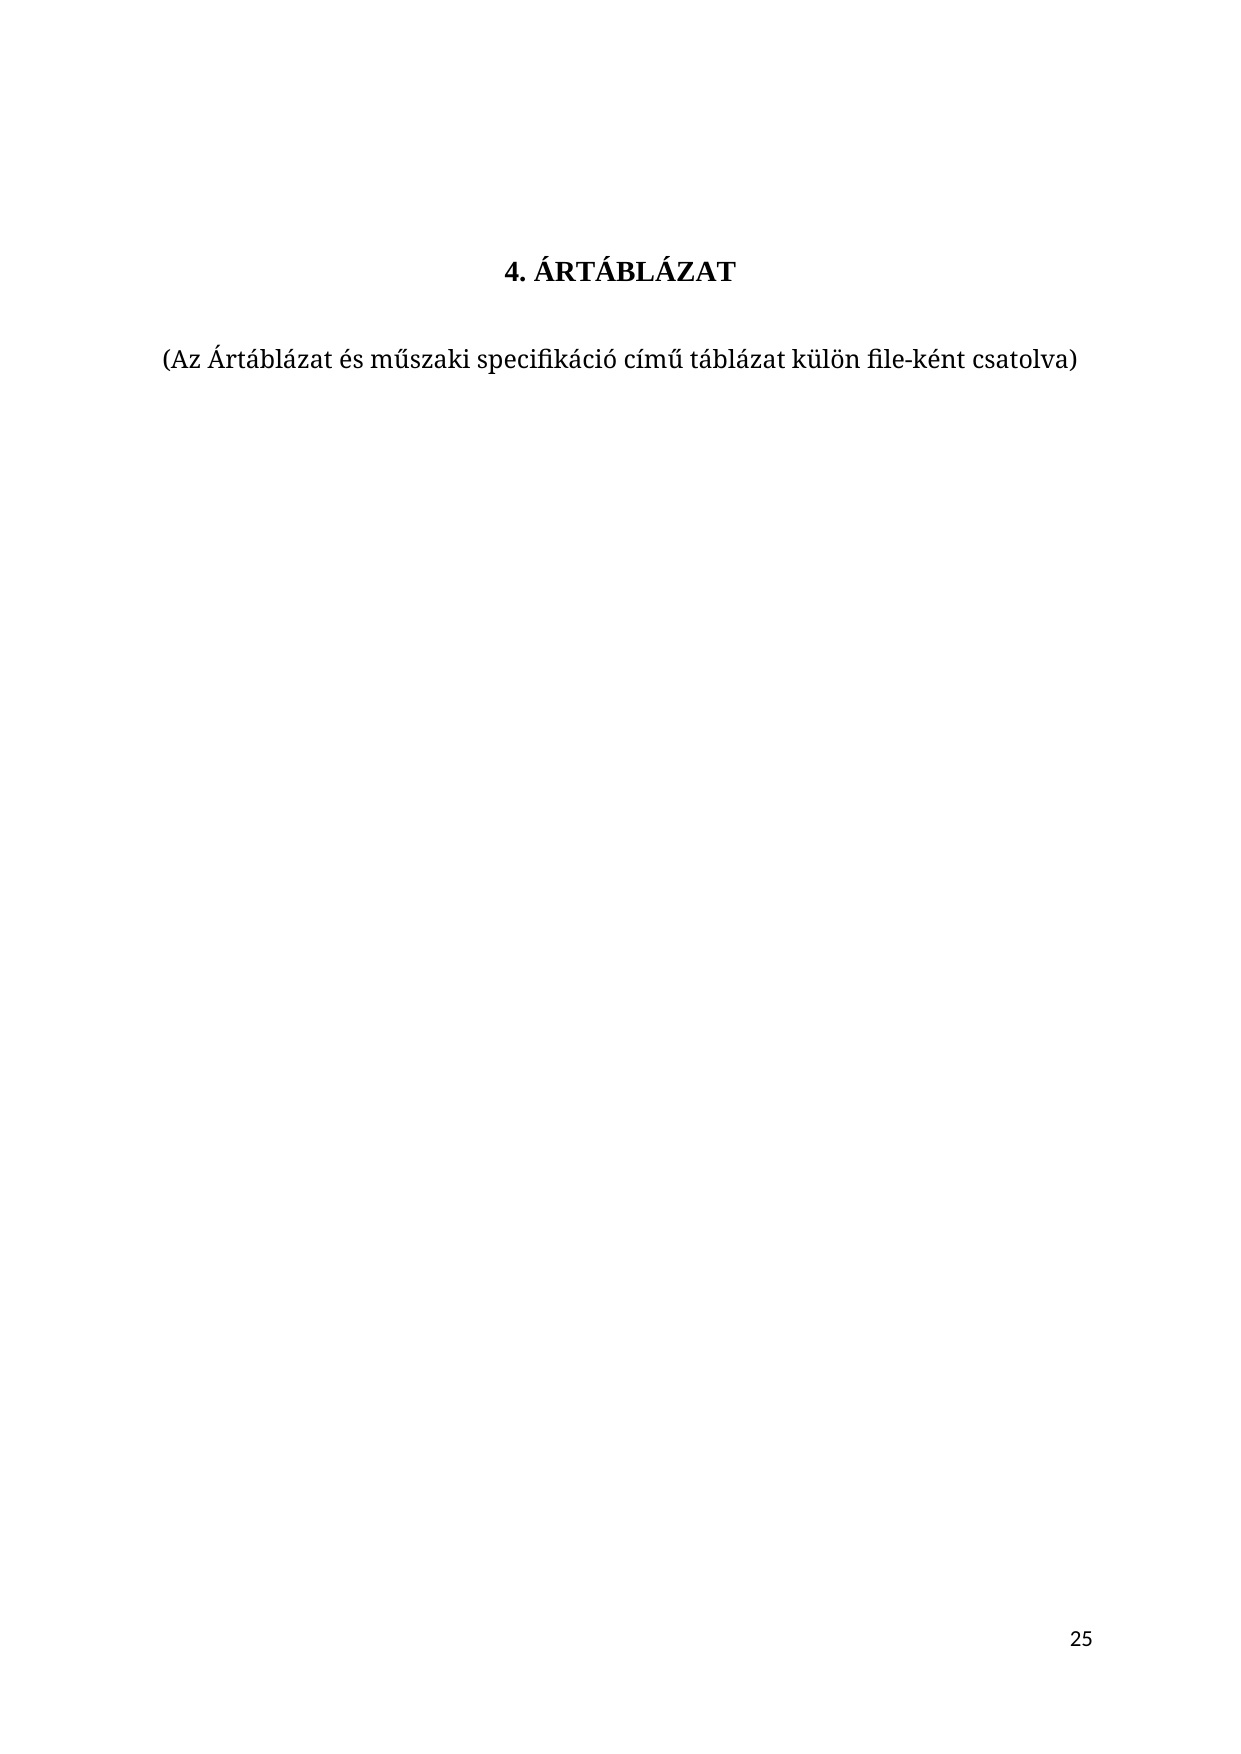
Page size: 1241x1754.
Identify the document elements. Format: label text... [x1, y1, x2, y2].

text (Az Ártáblázat és műszaki specifikáció című táblázat külön file-ként csatolva) [148, 341, 1093, 376]
subtitle 4. ÁRTÁBLÁZAT [148, 254, 1093, 288]
